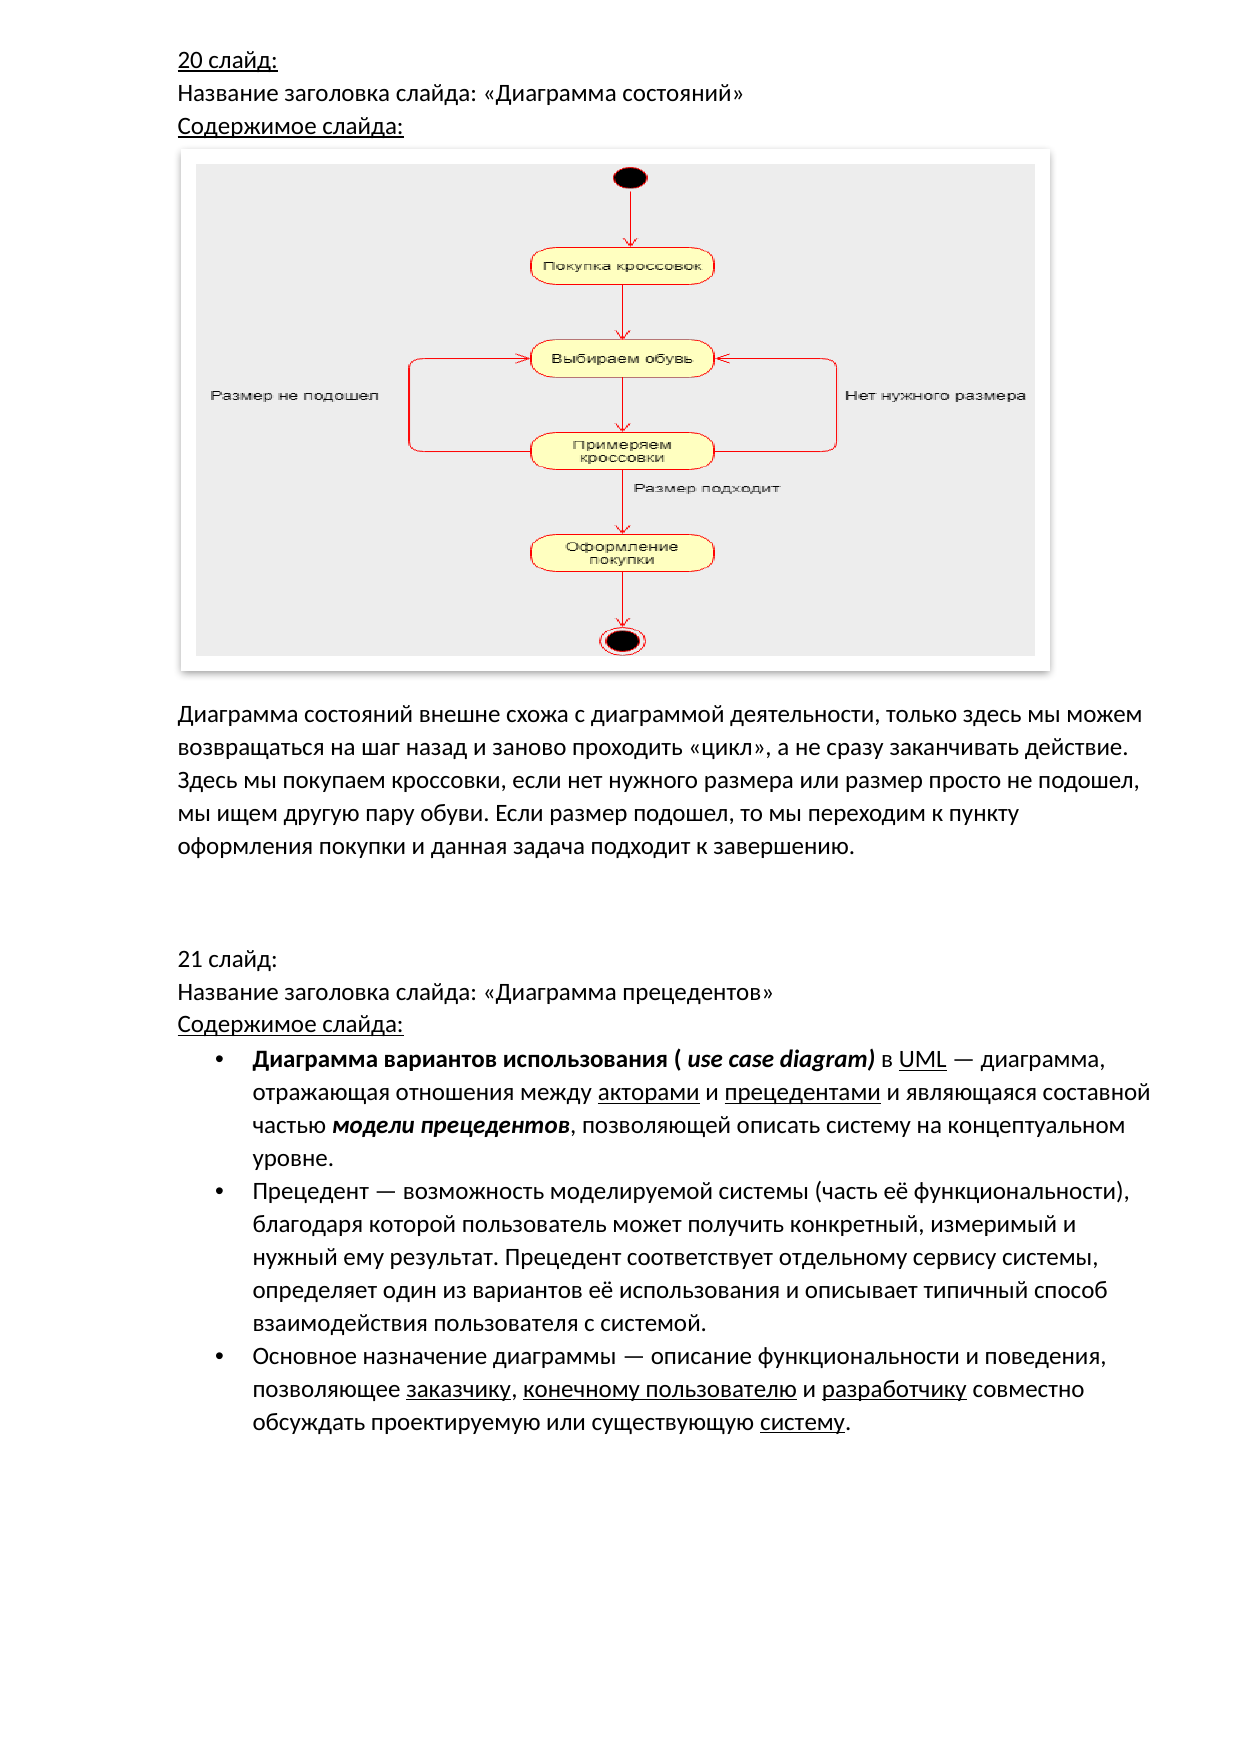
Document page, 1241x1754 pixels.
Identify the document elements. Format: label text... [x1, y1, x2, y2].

text Содержимое слайда: [177, 110, 1152, 141]
text Название заголовка слайда: «Диаграмма состояний» [177, 77, 1152, 108]
list Прецедент — возможность моделируемой системы (часть её функциональности), благодаря которой пользователь может получить конкретный, измеримый и нужный ему результат. Прецедент соответствует отдельному сервису системы, определяет один из вариантов её использования и описывает типичный способ взаимодействия пользователя с системой. [215, 1175, 1152, 1337]
text Содержимое слайда: [177, 1009, 1152, 1039]
text Диаграмма состояний внешне схожа с диаграммой деятельности, только здесь мы можем возвращаться на шаг назад и заново проходить «цикл», а не сразу заканчивать действие. [177, 698, 1152, 762]
text Здесь мы покупаем кроссовки, если нет нужного размера или размер просто не подошел, мы ищем другую пару обуви. Если размер подошел, то мы переходим к пункту оформления покупки и данная задача подходит к завершению. [177, 764, 1152, 861]
list Диаграмма вариантов использования ( use case diagram) в UML — диаграмма, отражающая отношения между акторами и прецедентами и являющаяся составной частью модели прецедентов, позволяющей описать систему на концептуальном уровне. [215, 1043, 1152, 1173]
picture [196, 164, 1035, 656]
text 21 слайд: [177, 943, 1152, 973]
text 20 слайд: [177, 44, 1152, 75]
list Основное назначение диаграммы — описание функциональности и поведения, позволяющее заказчику, конечному пользователю и разработчику совместно обсуждать проектируемую или существующую систему. [215, 1340, 1152, 1436]
text Название заголовка слайда: «Диаграмма прецедентов» [177, 976, 1152, 1006]
